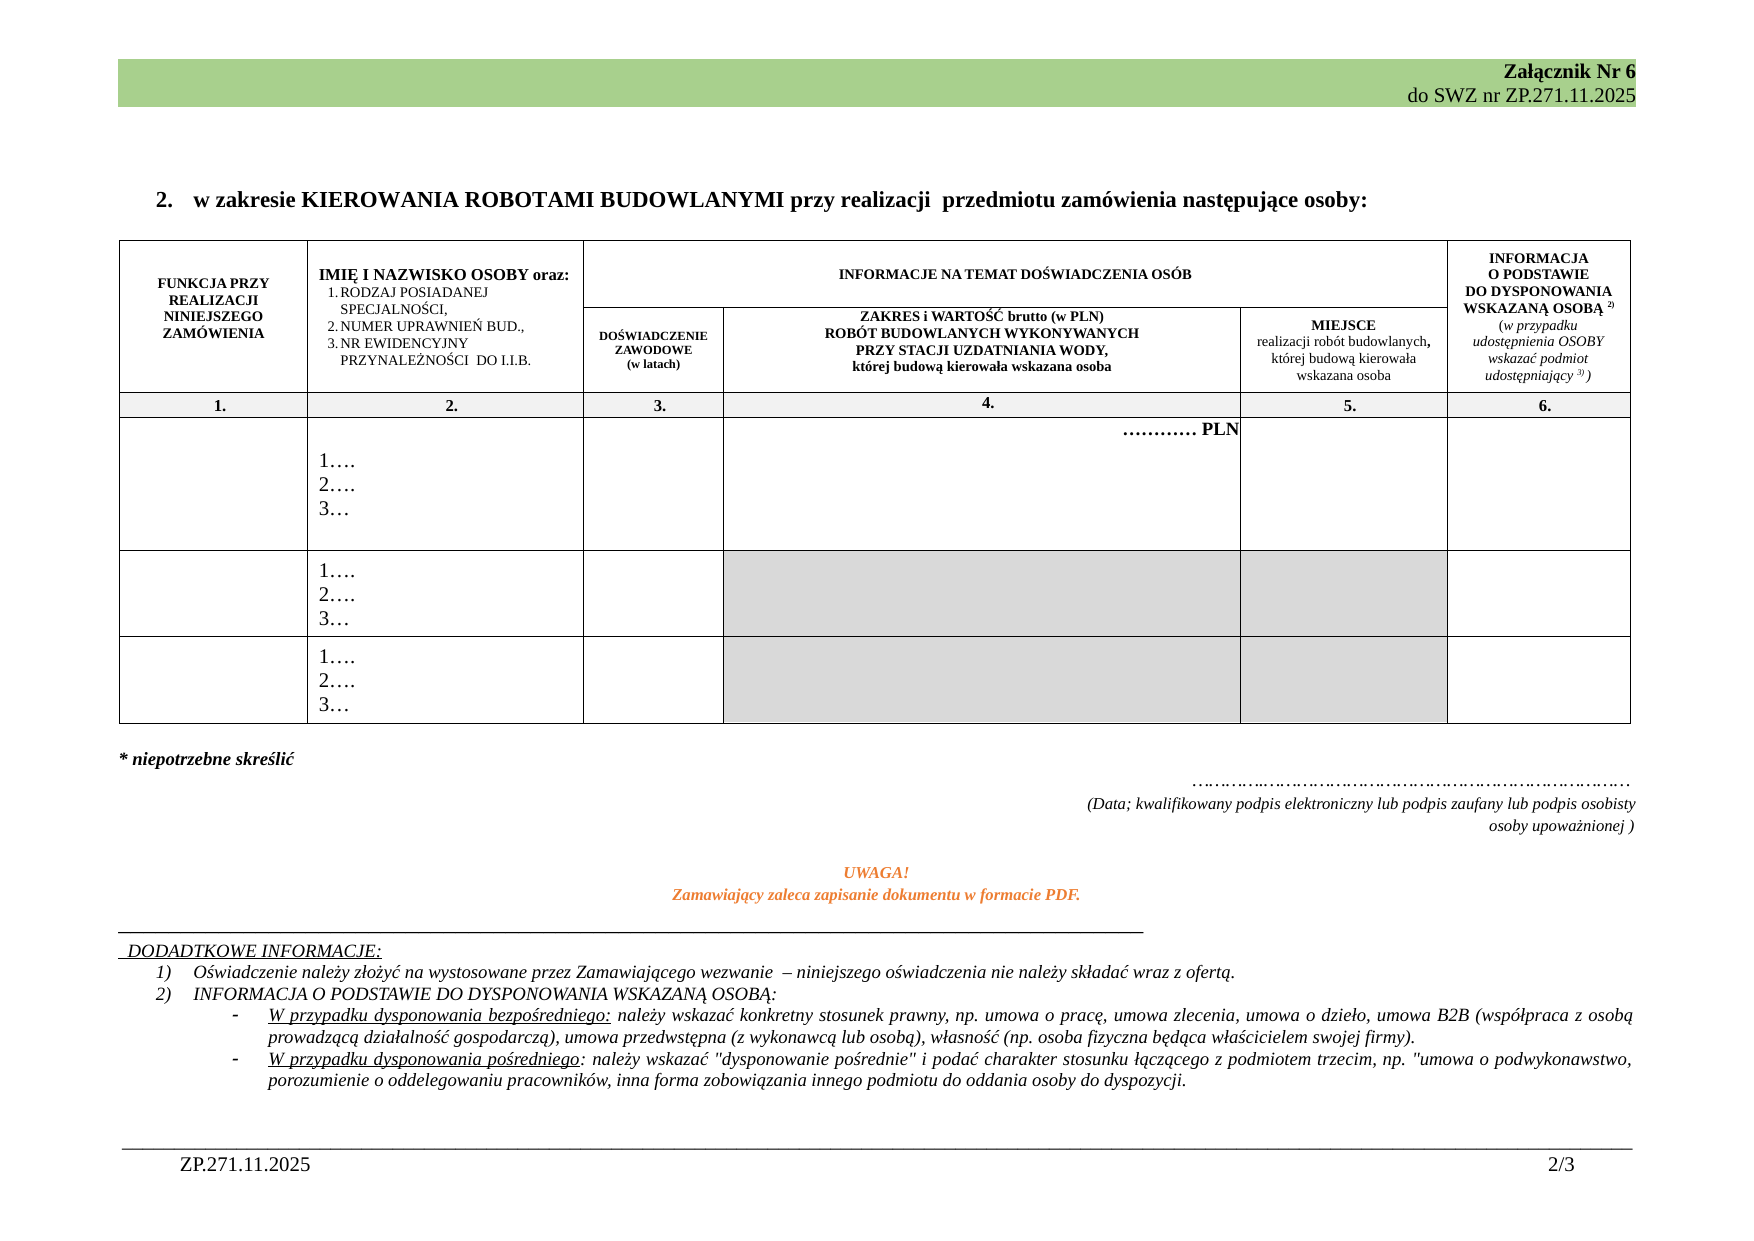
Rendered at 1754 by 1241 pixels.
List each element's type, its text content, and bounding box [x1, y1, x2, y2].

table_header INFORMACJE NA TEMAT DOŚWIADCZENIA OSÓB [584, 241, 1447, 307]
list Oświadczenie należy złożyć na wystosowane przez Zamawiającego wezwanie – niniejszego oświadczenia nie należy składać wraz z ofertą. [156, 961, 1636, 983]
table_cell [120, 418, 307, 550]
text ………….………………………………………………………… [487, 769, 1636, 791]
text osoby upoważnionej ) [487, 816, 1636, 835]
text (Data; kwalifikowany podpis elektroniczny lub podpis zaufany lub podpis osobisty [487, 794, 1636, 813]
table_cell DOŚWIADCZENIE ZAWODOWE (w latach) [584, 308, 723, 392]
table_cell 1…. 2…. 3… [308, 551, 583, 636]
table_header FUNKCJA PRZY REALIZACJI NINIEJSZEGO ZAMÓWIENIA [120, 241, 307, 392]
table_cell [308, 393, 583, 417]
table_cell [584, 393, 723, 417]
table_cell 1…. 2…. 3… [308, 637, 583, 722]
text * niepotrzebne skreślić [118, 747, 1636, 769]
table_cell [1448, 418, 1630, 550]
table_cell [120, 637, 307, 722]
table_cell ………… PLN [724, 418, 1240, 550]
table_cell [584, 637, 723, 722]
text __________________________________________________________________________________ [118, 907, 1636, 935]
text DODADTKOWE INFORMACJE: [118, 939, 1636, 961]
table_cell [1448, 551, 1630, 636]
table_cell [584, 551, 723, 636]
list INFORMACJA O PODSTAWIE DO DYSPONOWANIA WSKAZANĄ OSOBĄ: [156, 983, 1636, 1004]
table_cell [724, 637, 1240, 722]
text UWAGA! [118, 863, 1636, 882]
text Zamawiający zaleca zapisanie dokumentu w formacie PDF. [118, 884, 1636, 904]
list w zakresie KIEROWANIA ROBOTAMI BUDOWLANYMI przy realizacji przedmiotu zamówienia następujące osoby: [156, 186, 1636, 212]
table_cell [1241, 393, 1447, 417]
table_cell [724, 393, 1240, 417]
table_cell ZAKRES i WARTOŚĆ brutto (w PLN) ROBÓT BUDOWLANYCH WYKONYWANYCH PRZY STACJI UZDATNIANIA WODY, której budową kierowała wskazana osoba [724, 308, 1240, 392]
table_cell MIEJSCE realizacji robót budowlanych, której budową kierowała wskazana osoba [1241, 308, 1447, 392]
table_header INFORMACJA O PODSTAWIE DO DYSPONOWANIA WSKAZANĄ OSOBĄ 2) (w przypadku udostępnienia OSOBY wskazać podmiot udostępniający 3) ) [1448, 241, 1630, 392]
table_cell [120, 393, 307, 417]
table_cell [1448, 637, 1630, 722]
table_cell [1241, 551, 1447, 636]
table_header IMIĘ I NAZWISKO OSOBY oraz: RODZAJ POSIADANEJ SPECJALNOŚCI, NUMER UPRAWNIEŃ BUD., NR EWIDENCYJNY PRZYNALEŻNOŚCI DO I.I.B. [308, 241, 583, 392]
table_cell 1…. 2…. 3… [308, 418, 583, 550]
table_cell [120, 551, 307, 636]
list W przypadku dysponowania pośredniego: należy wskazać "dysponowanie pośrednie" i podać charakter stosunku łączącego z podmiotem trzecim, np. "umowa o podwykonawstwo, porozumienie o oddelegowaniu pracowników, inna forma zobowiązania innego podmiotu do oddania osoby do dyspozycji. [231, 1047, 1636, 1091]
table_cell [1448, 393, 1630, 417]
table_cell [1241, 418, 1447, 550]
table_cell [584, 418, 723, 550]
table_cell [724, 551, 1240, 636]
list W przypadku dysponowania bezpośredniego: należy wskazać konkretny stosunek prawny, np. umowa o pracę, umowa zlecenia, umowa o dzieło, umowa B2B (współpraca z osobą prowadzącą działalność gospodarczą), umowa przedwstępna (z wykonawcą lub osobą), własność (np. osoba fizyczna będąca właścicielem swojej firmy). [231, 1004, 1636, 1047]
table_cell [1241, 637, 1447, 722]
